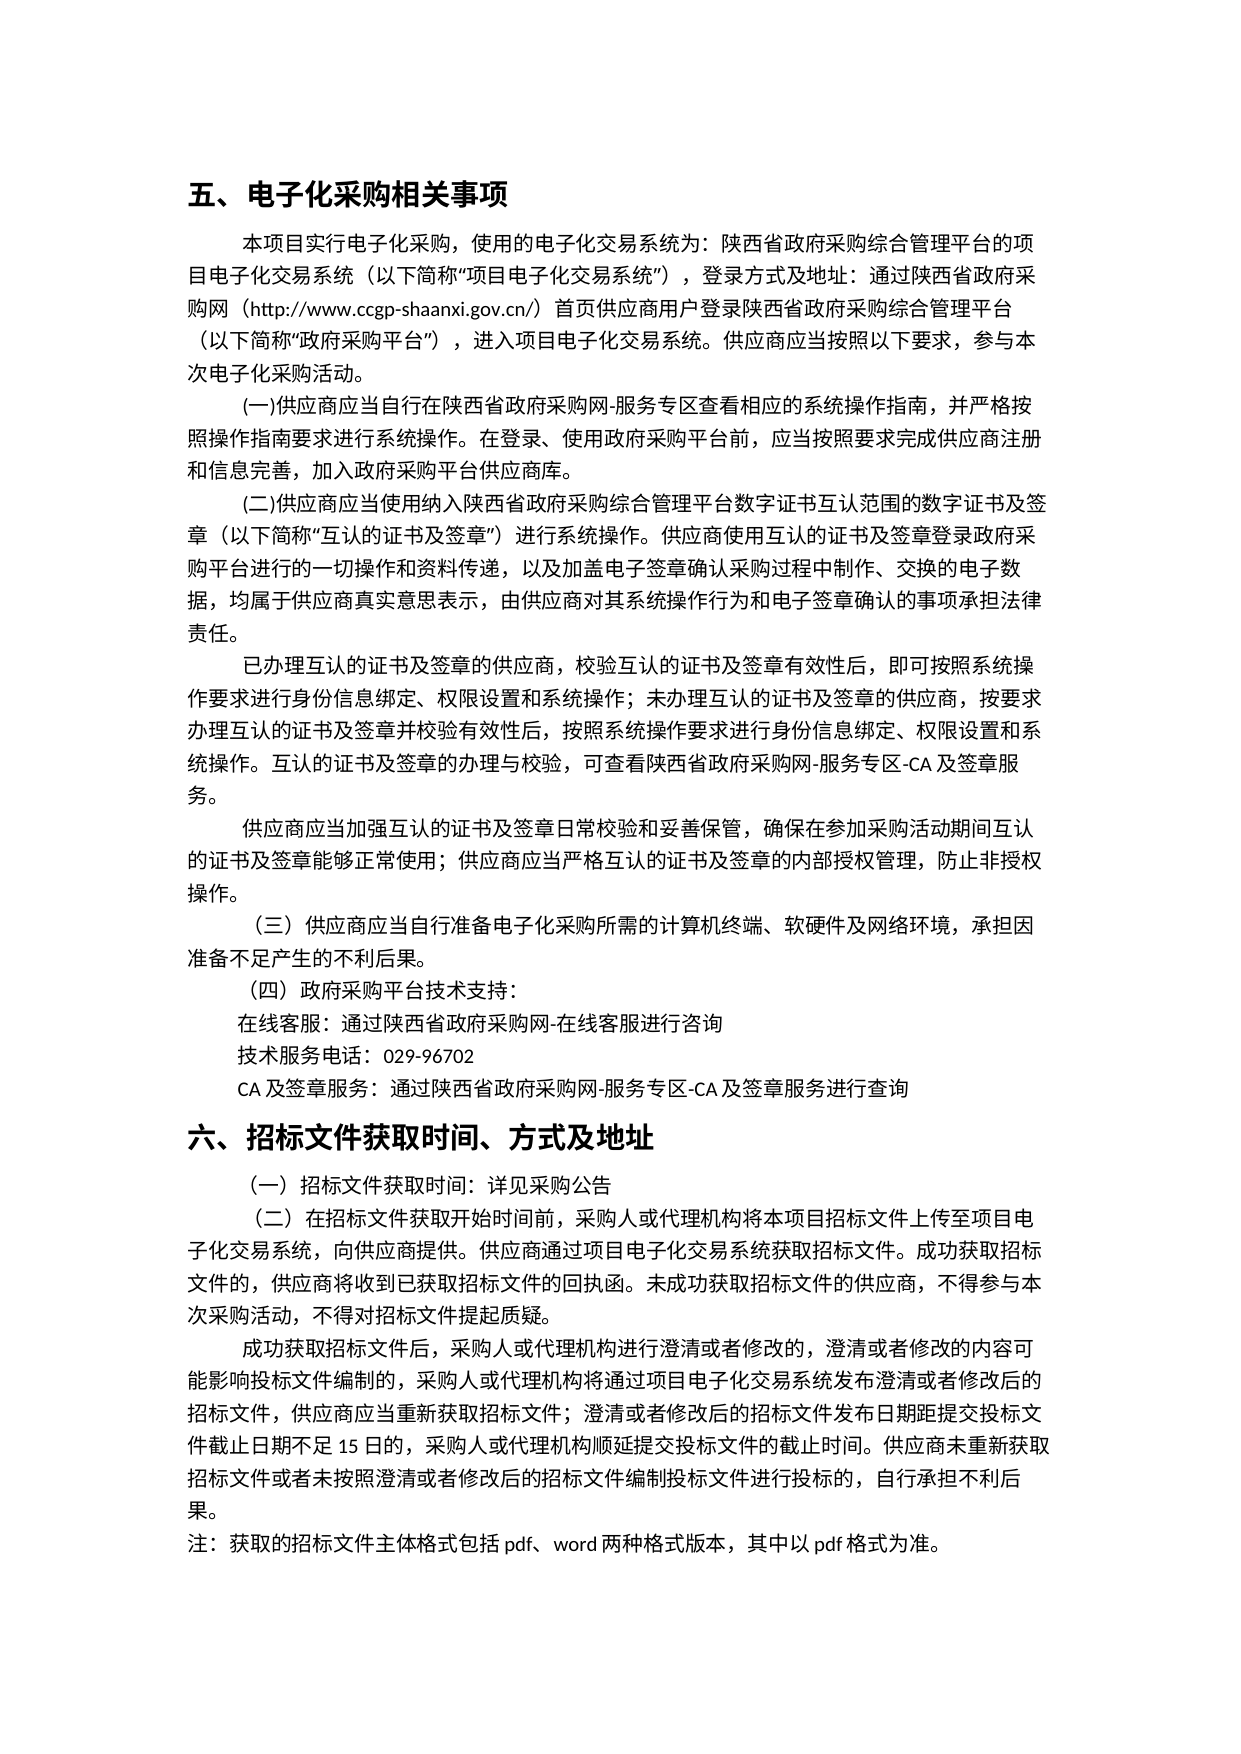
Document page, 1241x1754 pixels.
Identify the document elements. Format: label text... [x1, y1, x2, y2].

text (一)供应商应当自行在陕西省政府采购网-服务专区查看相应的系统操作指南，并严格按照操作指南要求进行系统操作。在登录、使用政府采购平台前，应当按照要求完成供应商注册和信息完善，加入政府采购平台供应商库。 [187, 389, 1053, 487]
text （一）招标文件获取时间：详见采购公告 [187, 1169, 1053, 1202]
text 成功获取招标文件后，采购人或代理机构进行澄清或者修改的，澄清或者修改的内容可能影响投标文件编制的，采购人或代理机构将通过项目电子化交易系统发布澄清或者修改后的招标文件，供应商应当重新获取招标文件；澄清或者修改后的招标文件发布日期距提交投标文件截止日期不足15日的，采购人或代理机构顺延提交投标文件的截止时间。供应商未重新获取招标文件或者未按照澄清或者修改后的招标文件编制投标文件进行投标的，自行承担不利后果。 [187, 1332, 1053, 1527]
text 六、招标文件获取时间、方式及地址 [187, 1104, 1053, 1169]
text （二）在招标文件获取开始时间前，采购人或代理机构将本项目招标文件上传至项目电子化交易系统，向供应商提供。供应商通过项目电子化交易系统获取招标文件。成功获取招标文件的，供应商将收到已获取招标文件的回执函。未成功获取招标文件的供应商，不得参与本次采购活动，不得对招标文件提起质疑。 [187, 1202, 1053, 1332]
text 技术服务电话：029-96702 [187, 1039, 1053, 1072]
text 已办理互认的证书及签章的供应商，校验互认的证书及签章有效性后，即可按照系统操作要求进行身份信息绑定、权限设置和系统操作；未办理互认的证书及签章的供应商，按要求办理互认的证书及签章并校验有效性后，按照系统操作要求进行身份信息绑定、权限设置和系统操作。互认的证书及签章的办理与校验，可查看陕西省政府采购网-服务专区-CA及签章服务。 [187, 649, 1053, 812]
text （四）政府采购平台技术支持： [187, 974, 1053, 1007]
text 供应商应当加强互认的证书及签章日常校验和妥善保管，确保在参加采购活动期间互认的证书及签章能够正常使用；供应商应当严格互认的证书及签章的内部授权管理，防止非授权操作。 [187, 812, 1053, 909]
text 五、电子化采购相关事项 [187, 162, 1053, 227]
text (二)供应商应当使用纳入陕西省政府采购综合管理平台数字证书互认范围的数字证书及签章（以下简称“互认的证书及签章”）进行系统操作。供应商使用互认的证书及签章登录政府采购平台进行的一切操作和资料传递，以及加盖电子签章确认采购过程中制作、交换的电子数据，均属于供应商真实意思表示，由供应商对其系统操作行为和电子签章确认的事项承担法律责任。 [187, 487, 1053, 649]
text （三）供应商应当自行准备电子化采购所需的计算机终端、软硬件及网络环境，承担因准备不足产生的不利后果。 [187, 909, 1053, 974]
text 注：获取的招标文件主体格式包括pdf、word两种格式版本，其中以pdf格式为准。 [187, 1527, 1053, 1559]
text CA及签章服务：通过陕西省政府采购网-服务专区-CA及签章服务进行查询 [187, 1072, 1053, 1104]
text 本项目实行电子化采购，使用的电子化交易系统为：陕西省政府采购综合管理平台的项目电子化交易系统（以下简称“项目电子化交易系统”），登录方式及地址：通过陕西省政府采购网（http://www.ccgp-shaanxi.gov.cn/）首页供应商用户登录陕西省政府采购综合管理平台（以下简称“政府采购平台”），进入项目电子化交易系统。供应商应当按照以下要求，参与本次电子化采购活动。 [187, 227, 1053, 389]
text 在线客服：通过陕西省政府采购网-在线客服进行咨询 [187, 1007, 1053, 1039]
